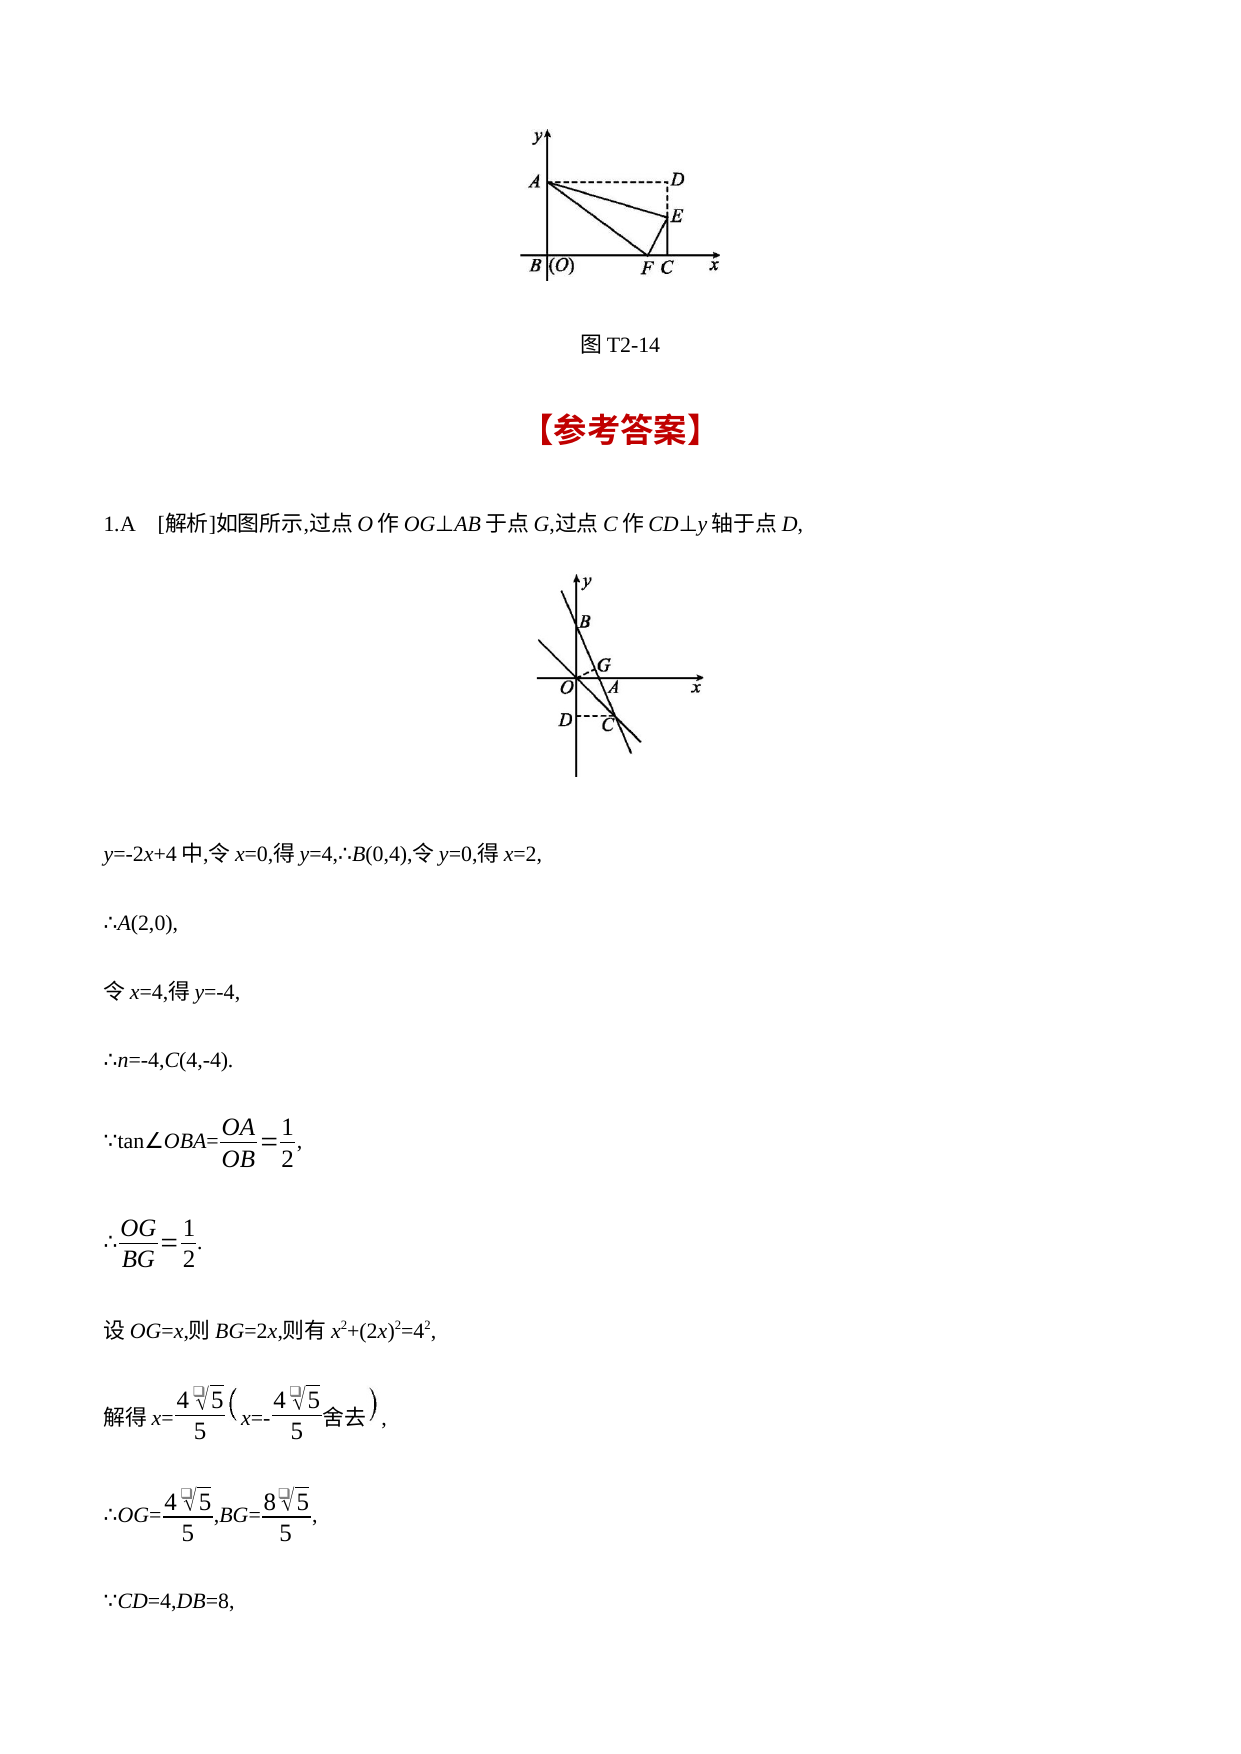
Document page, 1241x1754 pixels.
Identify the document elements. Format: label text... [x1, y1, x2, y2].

text ∵tan∠OBA=, [103, 1111, 1137, 1176]
picture [520, 129, 720, 281]
picture [225, 1381, 241, 1425]
picture [366, 1381, 382, 1425]
text y=-2x+4中,令x=0,得y=4,∴B(0,4),令y=0,得x=2, [103, 836, 1137, 868]
text 图T2-14 [103, 326, 1137, 359]
text 设OG=x,则BG=2x,则有x2+(2x)2=42, [103, 1312, 1137, 1345]
text 【参考答案】 [103, 395, 1137, 460]
text ∴OG=,BG=, [103, 1483, 1137, 1548]
picture [536, 574, 704, 777]
text 令x=4,得y=-4, [103, 973, 1137, 1006]
text 1.A [解析]如图所示,过点O作OG⊥AB于点G,过点C作CD⊥y轴于点D, [103, 505, 1137, 538]
text ∴. [103, 1212, 1137, 1277]
text ∴A(2,0), [103, 905, 1137, 938]
text ∴n=-4,C(4,-4). [103, 1043, 1137, 1075]
text 解得x=x=-舍去, [103, 1381, 1137, 1446]
text ∵CD=4,DB=8, [103, 1584, 1137, 1616]
